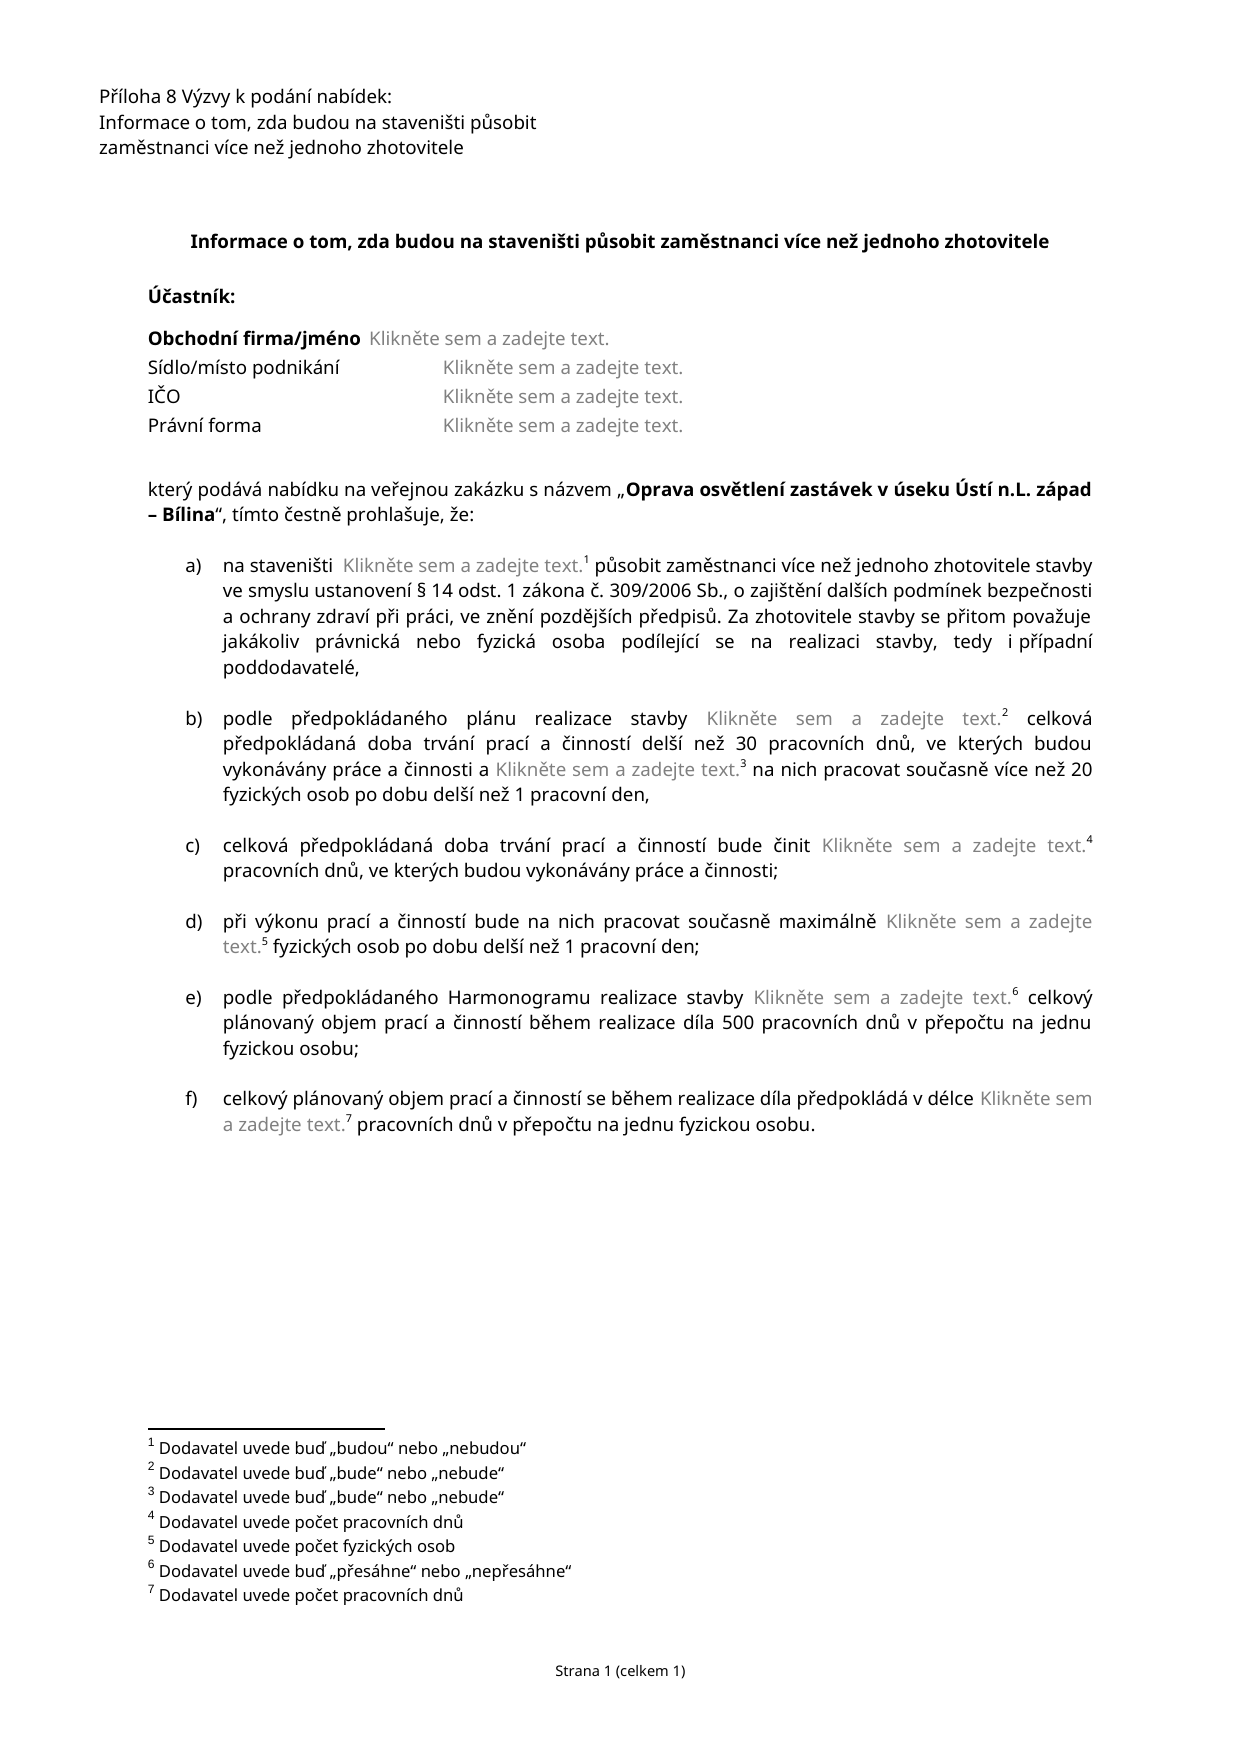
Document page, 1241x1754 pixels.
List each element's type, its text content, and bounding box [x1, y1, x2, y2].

list podle předpokládaného Harmonogramu realizace stavby celkový plánovaný objem prací a činností během realizace díla 500 pracovních dnů v přepočtu na jednu fyzickou osobu; [185, 984, 1093, 1061]
list celková předpokládaná doba trvání prací a činností bude činit pracovních dnů, ve kterých budou vykonávány práce a činnosti; [185, 832, 1093, 883]
list podle předpokládaného plánu realizace stavby celková předpokládaná doba trvání prací a činností delší než 30 pracovních dnů, ve kterých budou vykonávány práce a činnosti a na nich pracovat současně více než 20 fyzických osob po dobu delší než 1 pracovní den, [185, 705, 1093, 807]
list celkový plánovaný objem prací a činností se během realizace díla předpokládá v délce pracovních dnů v přepočtu na jednu fyzickou osobu. [185, 1086, 1093, 1137]
title Informace o tom, zda budou na staveništi působit zaměstnanci více než jednoho zhotovitele [148, 228, 1093, 254]
text Účastník: [148, 279, 1093, 310]
text Sídlo/místo podnikání [148, 351, 1093, 380]
text Právní forma [148, 409, 1093, 438]
list na staveništi působit zaměstnanci více než jednoho zhotovitele stavby ve smyslu ustanovení § 14 odst. 1 zákona č. 309/2006 Sb., o zajištění dalších podmínek bezpečnosti a ochrany zdraví při práci, ve znění pozdějších předpisů. Za zhotovitele stavby se přitom považuje jakákoliv právnická nebo fyzická osoba podílející se na realizaci stavby, tedy i případní poddodavatelé, [185, 552, 1093, 680]
text Obchodní firma/jméno [148, 322, 1093, 351]
list při výkonu prací a činností bude na nich pracovat současně maximálně fyzických osob po dobu delší než 1 pracovní den; [185, 908, 1093, 959]
text který podává nabídku na veřejnou zakázku s názvem „Oprava osvětlení zastávek v úseku Ústí n.L. západ – Bílina“, tímto čestně prohlašuje, že: [148, 476, 1093, 527]
text IČO [148, 380, 1093, 409]
